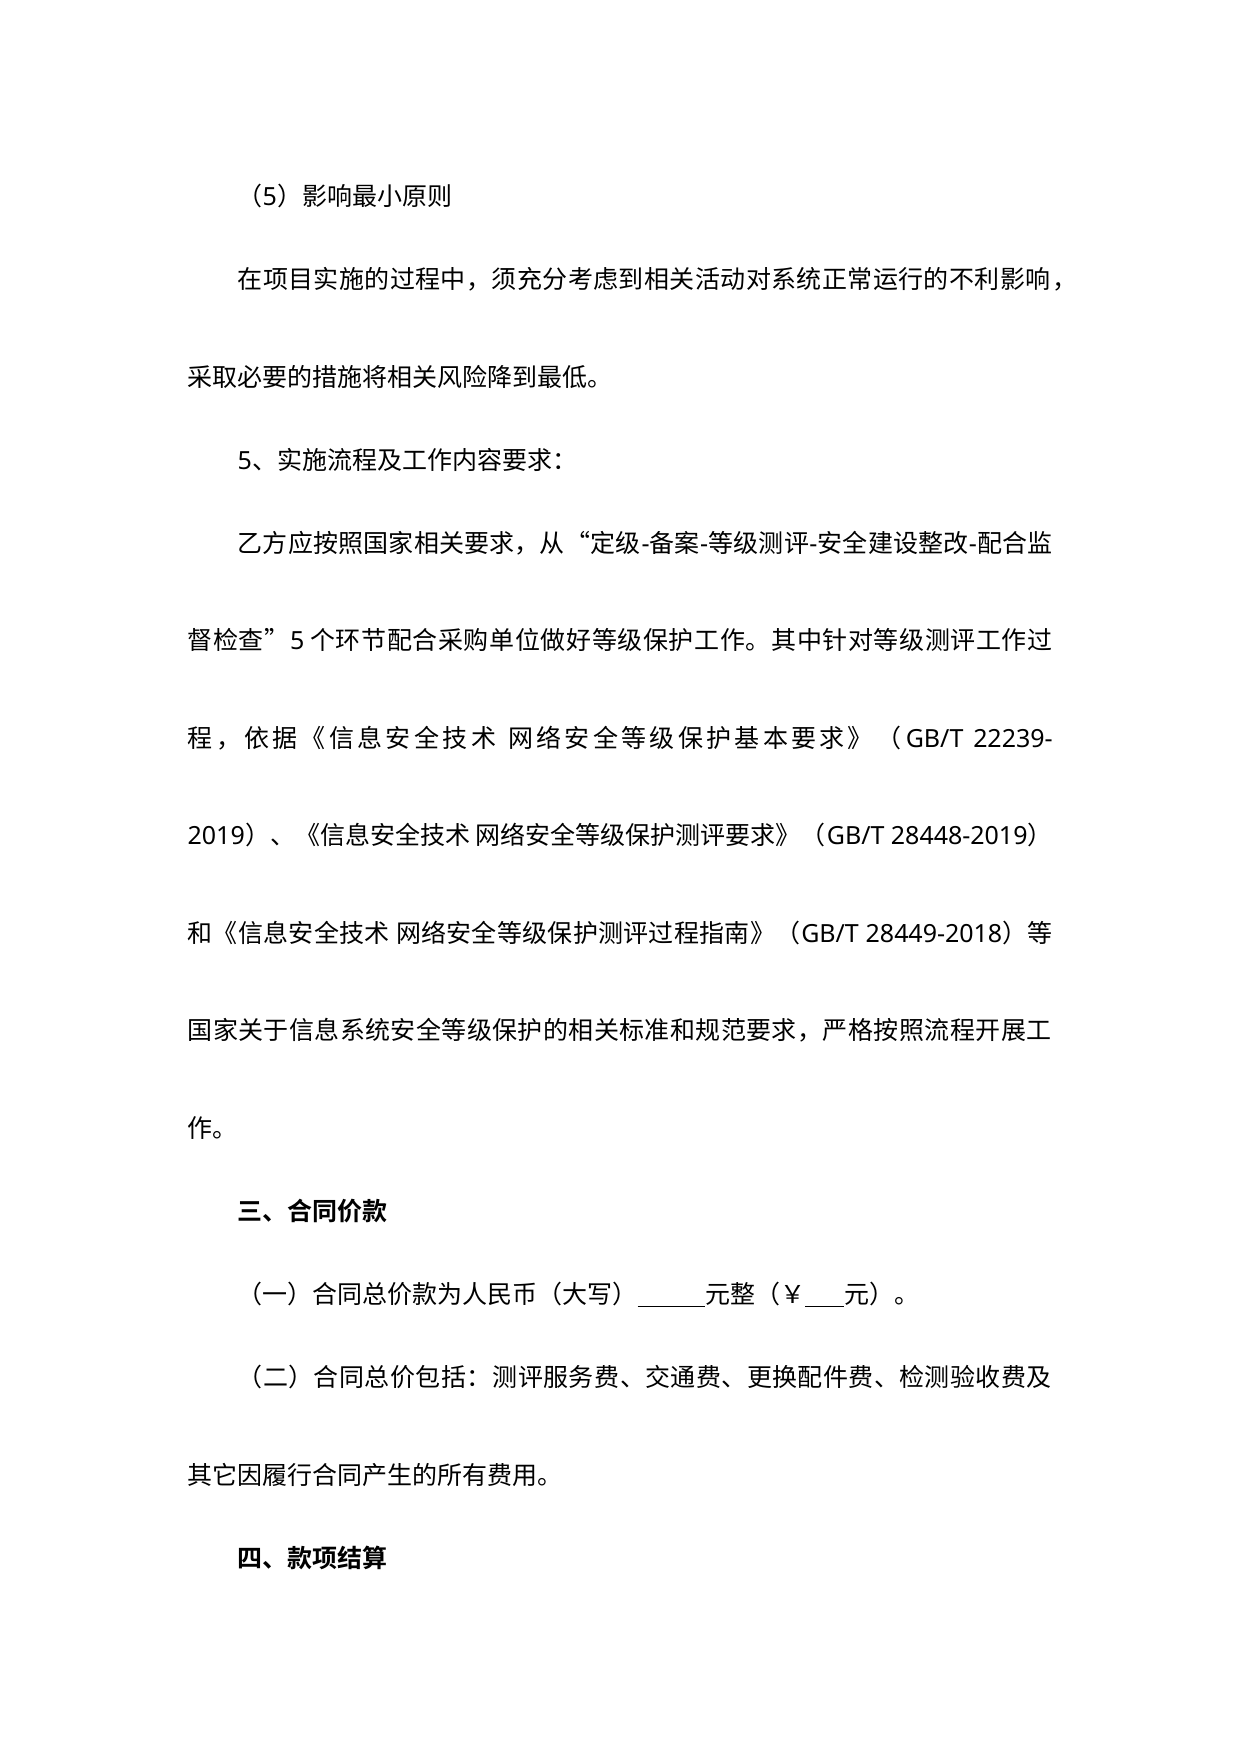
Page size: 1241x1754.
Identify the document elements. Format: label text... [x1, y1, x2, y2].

text 5、实施流程及工作内容要求： [187, 426, 1053, 491]
text 在项目实施的过程中，须充分考虑到相关活动对系统正常运行的不利影响，采取必要的措施将相关风险降到最低。 [187, 245, 1053, 408]
text （二）合同总价包括：测评服务费、交通费、更换配件费、检测验收费及其它因履行合同产生的所有费用。 [187, 1343, 1053, 1506]
text 四、款项结算 [187, 1524, 1053, 1589]
text 乙方应按照国家相关要求，从“定级-备案-等级测评-安全建设整改-配合监督检查”5个环节配合采购单位做好等级保护工作。其中针对等级测评工作过程，依据《信息安全技术 网络安全等级保护基本要求》（GB/T 22239-2019）、《信息安全技术 网络安全等级保护测评要求》（GB/T 28448-2019）和《信息安全技术 网络安全等级保护测评过程指南》（GB/T 28449-2018）等国家关于信息系统安全等级保护的相关标准和规范要求，严格按照流程开展工作。 [187, 509, 1053, 1159]
text （5）影响最小原则 [187, 162, 1053, 227]
text 三、合同价款 [187, 1177, 1053, 1242]
text （一）合同总价款为人民币（大写） 元整（￥ 元）。 [187, 1260, 1053, 1325]
